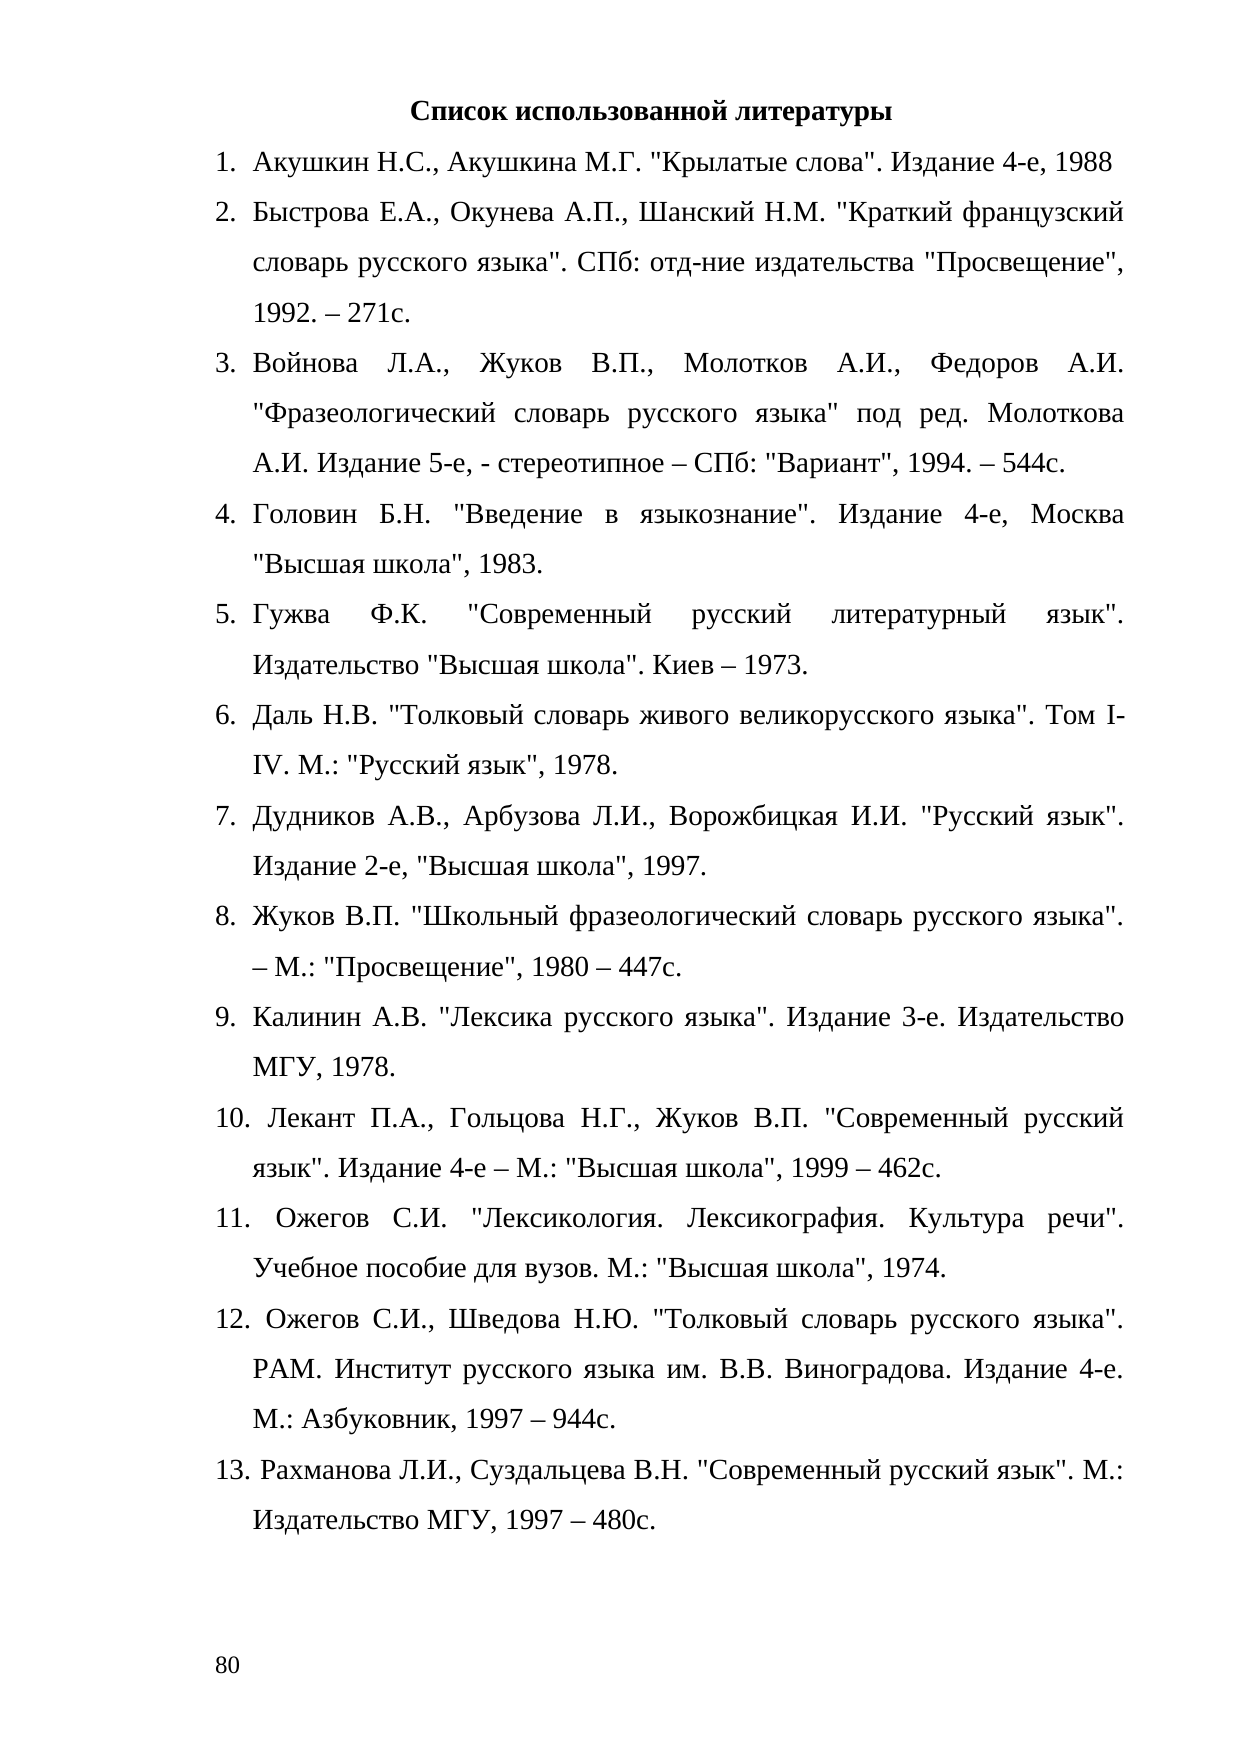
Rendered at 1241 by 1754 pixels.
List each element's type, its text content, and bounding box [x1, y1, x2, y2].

list Быстрова Е.А., Окунева А.П., Шанский Н.М. "Краткий французский словарь русского языка". СПб: отд-ние издательства "Просвещение", 1992. – 271с. [215, 194, 1125, 328]
list Даль Н.В. "Толковый словарь живого великорусского языка". Том I-IV. М.: "Русский язык", 1978. [215, 697, 1125, 781]
list Головин Б.Н. "Введение в языкознание". Издание 4-е, Москва "Высшая школа", 1983. [215, 496, 1125, 580]
list Калинин А.В. "Лексика русского языка". Издание 3-е. Издательство МГУ, 1978. [215, 999, 1125, 1083]
list Рахманова Л.И., Суздальцева В.Н. "Современный русский язык". М.: Издательство МГУ, 1997 – 480с. [215, 1452, 1125, 1536]
title Список использованной литературы [177, 94, 1125, 127]
list Гужва Ф.К. "Современный русский литературный язык". Издательство "Высшая школа". Киев – 1973. [215, 597, 1125, 681]
list Дудников А.В., Арбузова Л.И., Ворожбицкая И.И. "Русский язык". Издание 2-е, "Высшая школа", 1997. [215, 798, 1125, 882]
list Лекант П.А., Гольцова Н.Г., Жуков В.П. "Современный русский язык". Издание 4-е – М.: "Высшая школа", 1999 – 462с. [215, 1100, 1125, 1184]
list Ожегов С.И., Шведова Н.Ю. "Толковый словарь русского языка". РАМ. Институт русского языка им. В.В. Виноградова. Издание 4-е. М.: Азбуковник, 1997 – 944с. [215, 1301, 1125, 1435]
list Жуков В.П. "Школьный фразеологический словарь русского языка". – М.: "Просвещение", 1980 – 447с. [215, 899, 1125, 982]
list Войнова Л.А., Жуков В.П., Молотков А.И., Федоров А.И. "Фразеологический словарь русского языка" под ред. Молоткова А.И. Издание 5-е, - стереотипное – СПб: "Вариант", 1994. – 544с. [215, 345, 1125, 479]
list Ожегов С.И. "Лексикология. Лексикография. Культура речи". Учебное пособие для вузов. М.: "Высшая школа", 1974. [215, 1201, 1125, 1284]
list Акушкин Н.С., Акушкина М.Г. "Крылатые слова". Издание 4-е, 1988 [215, 144, 1125, 177]
